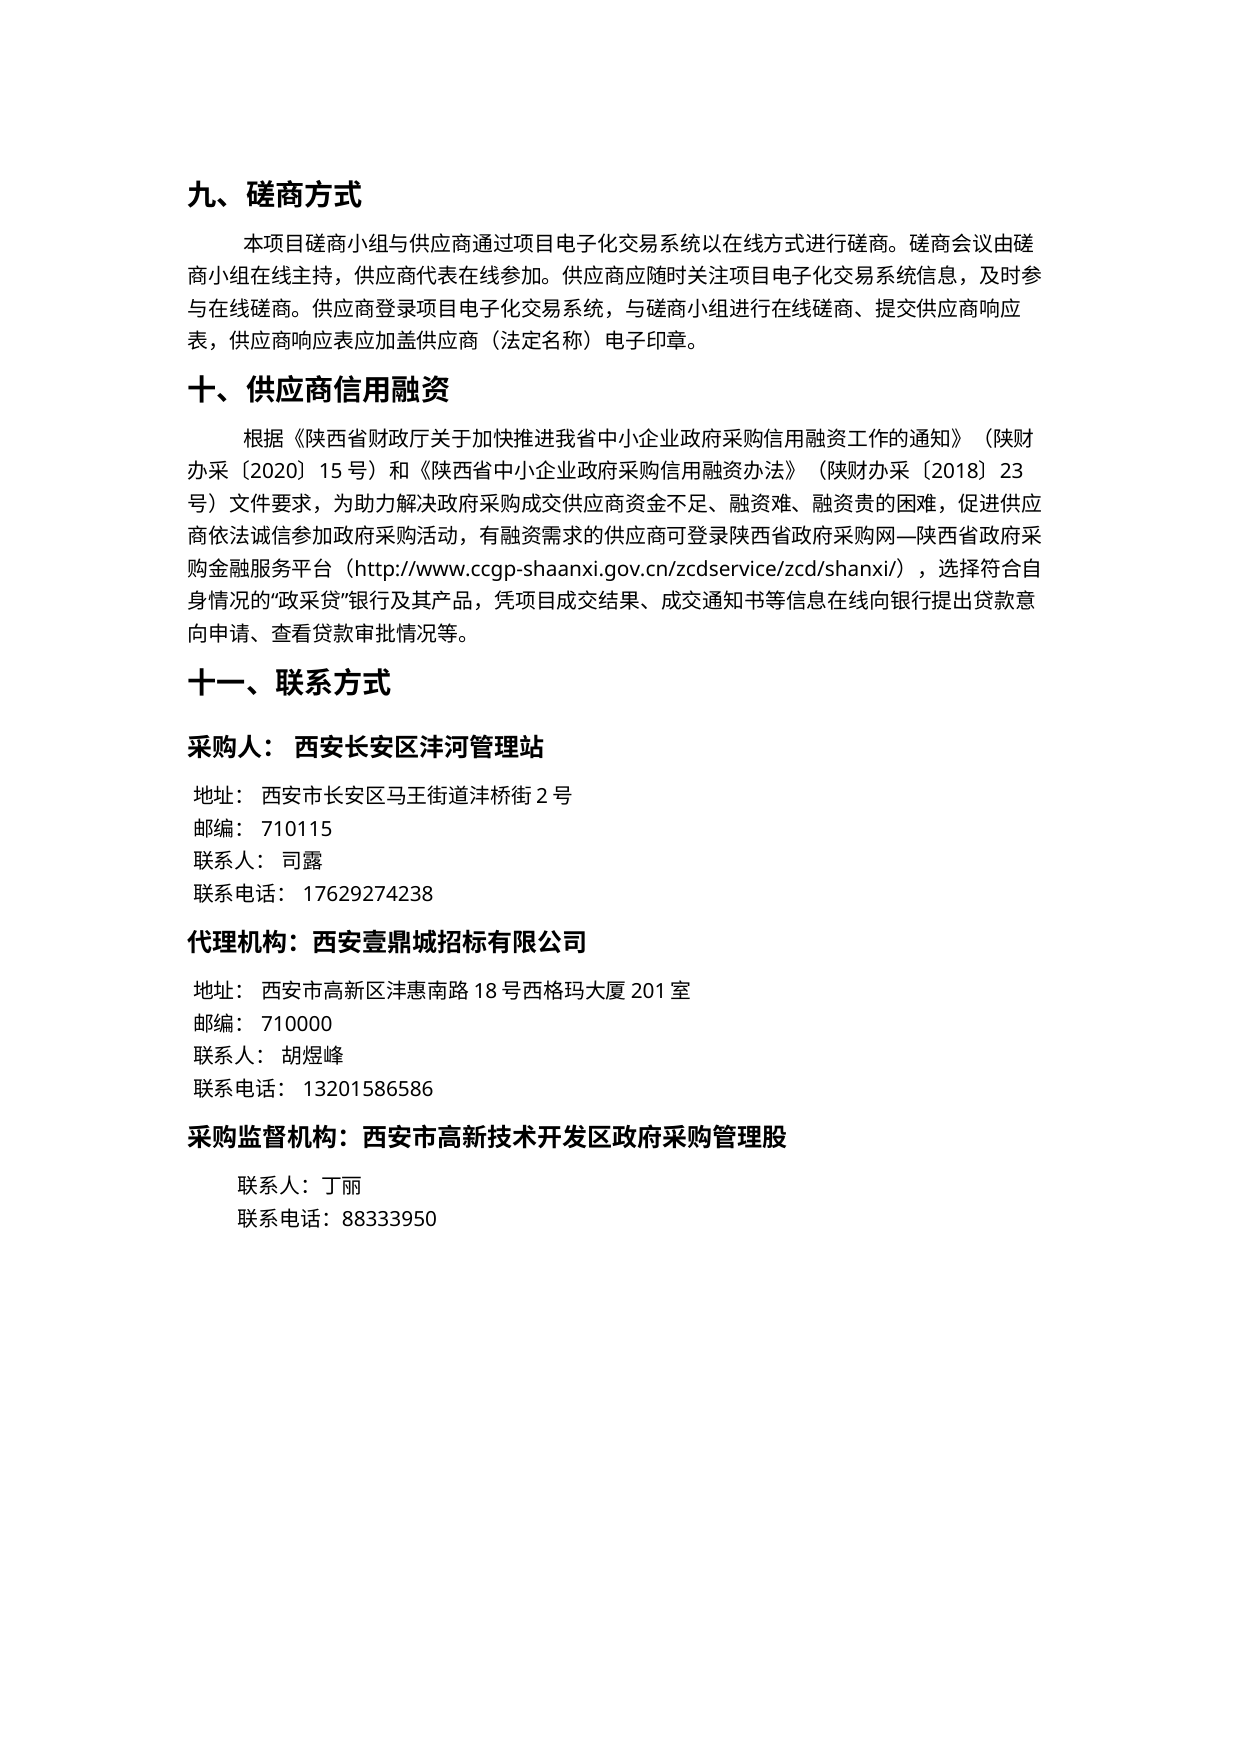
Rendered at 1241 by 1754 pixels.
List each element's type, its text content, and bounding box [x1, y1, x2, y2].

text 地址： 西安市长安区马王街道沣桥街2号 [187, 779, 1053, 812]
text 邮编： 710115 [187, 812, 1053, 844]
text 十一、联系方式 [187, 649, 1053, 714]
text 地址： 西安市高新区沣惠南路18号西格玛大厦201室 [187, 974, 1053, 1007]
text 联系人： 司露 [187, 844, 1053, 877]
text 联系电话： 17629274238 [187, 877, 1053, 909]
text 联系人： 胡煜峰 [187, 1039, 1053, 1072]
text 九、磋商方式 [187, 162, 1053, 227]
text 根据《陕西省财政厅关于加快推进我省中小企业政府采购信用融资工作的通知》（陕财办采〔2020〕15 号）和《陕西省中小企业政府采购信用融资办法》（陕财办采〔2018〕23 号）文件要求，为助力解决政府采购成交供应商资金不足、融资难、融资贵的困难，促进供应商依法诚信参加政府采购活动，有融资需求的供应商可登录陕西省政府采购网—陕西省政府采购金融服务平台（http://www.ccgp-shaanxi.gov.cn/zcdservice/zcd/shanxi/），选择符合自身情况的“政采贷”银行及其产品，凭项目成交结果、成交通知书等信息在线向银行提出贷款意向申请、查看贷款审批情况等。 [187, 422, 1053, 649]
text 代理机构：西安壹鼎城招标有限公司 [187, 909, 1053, 974]
text 邮编： 710000 [187, 1007, 1053, 1039]
text 采购监督机构：西安市高新技术开发区政府采购管理股 [187, 1104, 1053, 1169]
text 联系电话： 13201586586 [187, 1072, 1053, 1104]
text 本项目磋商小组与供应商通过项目电子化交易系统以在线方式进行磋商。磋商会议由磋商小组在线主持，供应商代表在线参加。供应商应随时关注项目电子化交易系统信息，及时参与在线磋商。供应商登录项目电子化交易系统，与磋商小组进行在线磋商、提交供应商响应表，供应商响应表应加盖供应商（法定名称）电子印章。 [187, 227, 1053, 357]
text 十、供应商信用融资 [187, 357, 1053, 422]
text 联系电话：88333950 [187, 1202, 1053, 1234]
text 采购人： 西安长安区沣河管理站 [187, 714, 1053, 779]
text 联系人：丁丽 [187, 1169, 1053, 1202]
